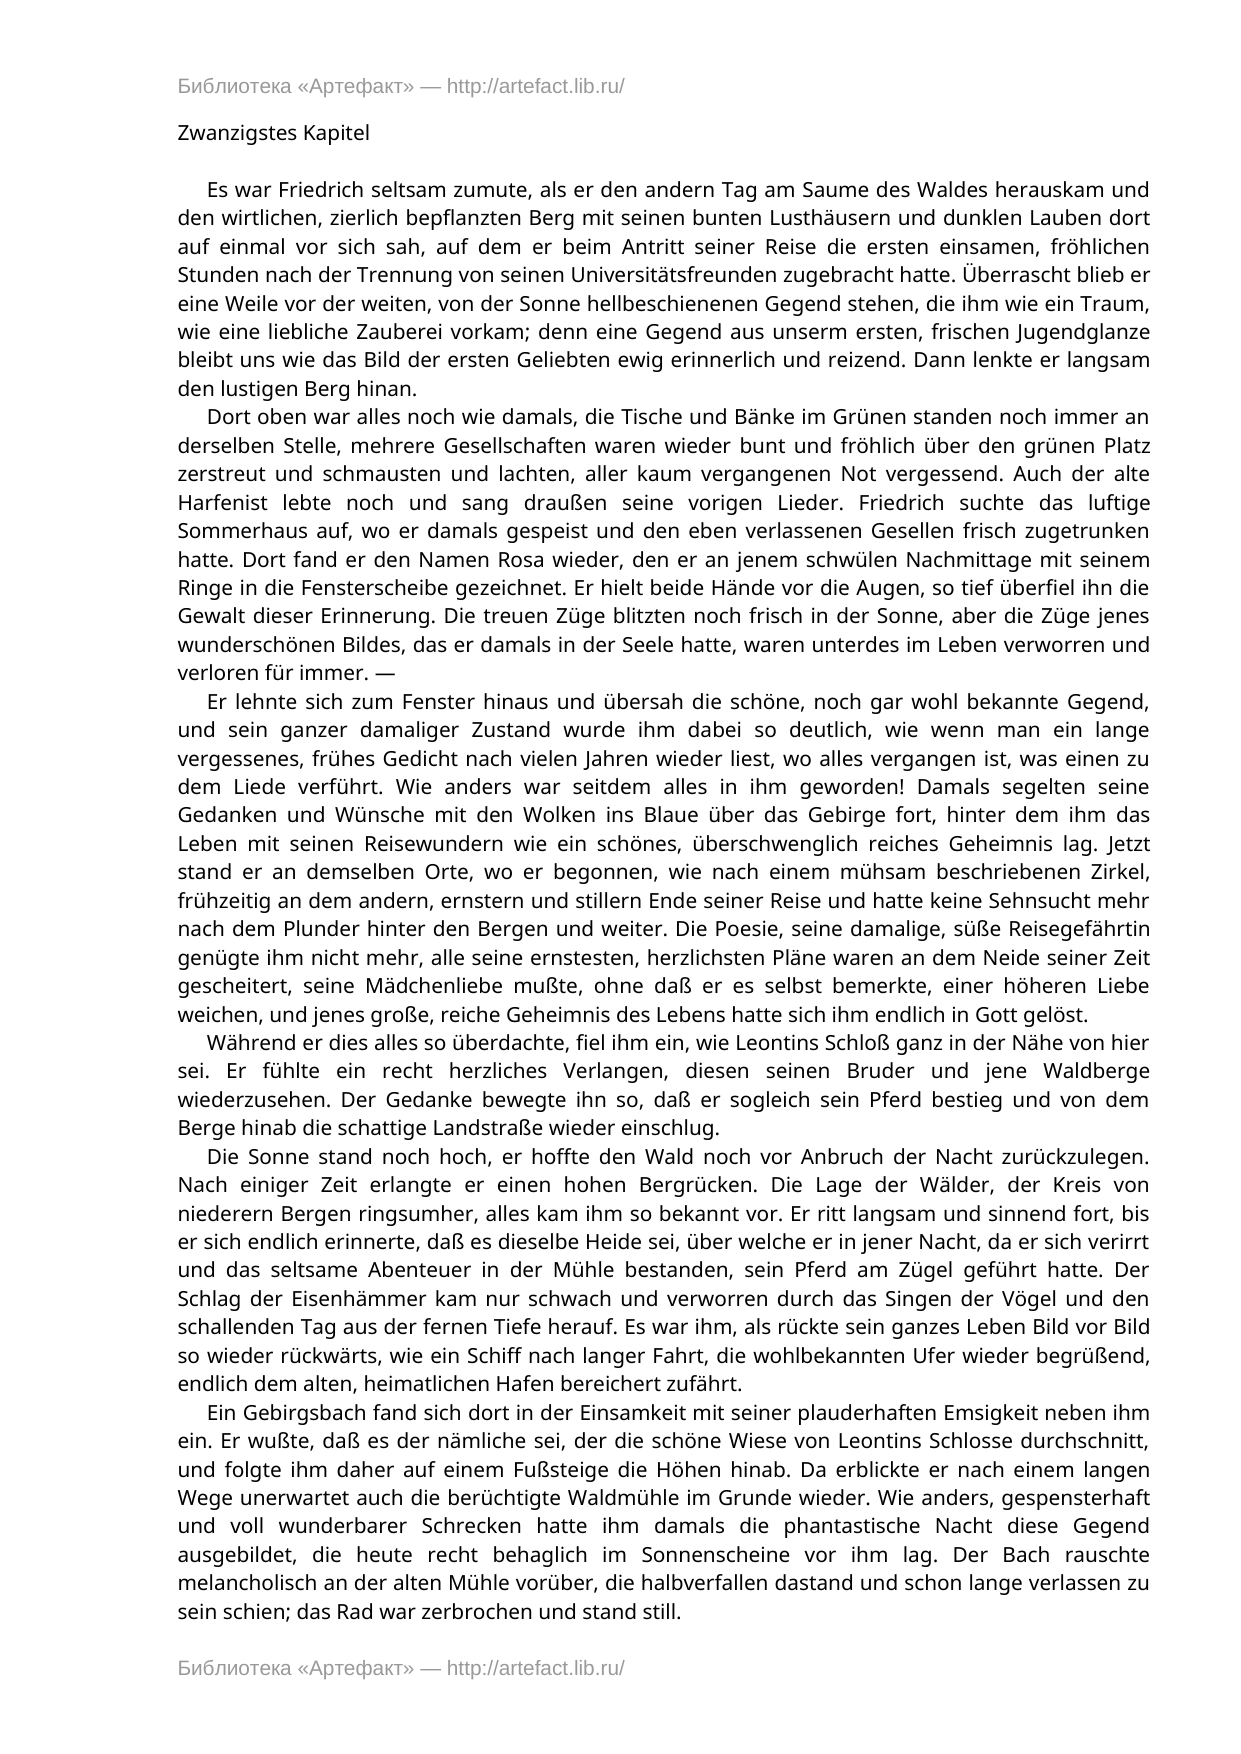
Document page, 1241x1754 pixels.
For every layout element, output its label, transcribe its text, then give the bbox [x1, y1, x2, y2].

text Während er dies alles so überdachte, fiel ihm ein, wie Leontins Schloß ganz in der Nähe von hier sei. Er fühlte ein recht herzliches Verlangen, diesen seinen Bruder und jene Waldberge wiederzusehen. Der Gedanke bewegte ihn so, daß er sogleich sein Pferd bestieg und von dem Berge hinab die schattige Landstraße wieder einschlug. [177, 1028, 1152, 1142]
text Ein Gebirgsbach fand sich dort in der Einsamkeit mit seiner plauderhaften Emsigkeit neben ihm ein. Er wußte, daß es der nämliche sei, der die schöne Wiese von Leontins Schlosse durchschnitt, und folgte ihm daher auf einem Fußsteige die Höhen hinab. Da erblickte er nach einem langen Wege unerwartet auch die berüchtigte Waldmühle im Grunde wieder. Wie anders, gespensterhaft und voll wunderbarer Schrecken hatte ihm damals die phantastische Nacht diese Gegend ausgebildet, die heute recht behaglich im Sonnenscheine vor ihm lag. Der Bach rauschte melancholisch an der alten Mühle vorüber, die halbverfallen dastand und schon lange verlassen zu sein schien; das Rad war zerbrochen und stand still. [177, 1398, 1152, 1625]
text Zwanzigstes Kapitel [177, 118, 1152, 147]
text Es war Friedrich seltsam zumute, als er den andern Tag am Saume des Waldes herauskam und den wirtlichen, zierlich bepflanzten Berg mit seinen bunten Lusthäusern und dunklen Lauben dort auf einmal vor sich sah, auf dem er beim Antritt seiner Reise die ersten einsamen, fröhlichen Stunden nach der Trennung von seinen Universitätsfreunden zugebracht hatte. Überrascht blieb er eine Weile vor der weiten, von der Sonne hellbeschienenen Gegend stehen, die ihm wie ein Traum, wie eine liebliche Zauberei vorkam; denn eine Gegend aus unserm ersten, frischen Jugendglanze bleibt uns wie das Bild der ersten Geliebten ewig erinnerlich und reizend. Dann lenkte er langsam den lustigen Berg hinan. [177, 175, 1152, 402]
text Er lehnte sich zum Fenster hinaus und übersah die schöne, noch gar wohl bekannte Gegend, und sein ganzer damaliger Zustand wurde ihm dabei so deutlich, wie wenn man ein lange vergessenes, frühes Gedicht nach vielen Jahren wieder liest, wo alles vergangen ist, was einen zu dem Liede verführt. Wie anders war seitdem alles in ihm geworden! Damals segelten seine Gedanken und Wünsche mit den Wolken ins Blaue über das Gebirge fort, hinter dem ihm das Leben mit seinen Reisewundern wie ein schönes, überschwenglich reiches Geheimnis lag. Jetzt stand er an demselben Orte, wo er begonnen, wie nach einem mühsam beschriebenen Zirkel, frühzeitig an dem andern, ernstern und stillern Ende seiner Reise und hatte keine Sehnsucht mehr nach dem Plunder hinter den Bergen und weiter. Die Poesie, seine damalige, süße Reisegefährtin genügte ihm nicht mehr, alle seine ernstesten, herzlichsten Pläne waren an dem Neide seiner Zeit gescheitert, seine Mädchenliebe mußte, ohne daß er es selbst bemerkte, einer höheren Liebe weichen, und jenes große, reiche Geheimnis des Lebens hatte sich ihm endlich in Gott gelöst. [177, 687, 1152, 1028]
text Die Sonne stand noch hoch, er hoffte den Wald noch vor Anbruch der Nacht zurückzulegen. Nach einiger Zeit erlangte er einen hohen Bergrücken. Die Lage der Wälder, der Kreis von niederern Bergen ringsumher, alles kam ihm so bekannt vor. Er ritt langsam und sinnend fort, bis er sich endlich erinnerte, daß es dieselbe Heide sei, über welche er in jener Nacht, da er sich verirrt und das seltsame Abenteuer in der Mühle bestanden, sein Pferd am Zügel geführt hatte. Der Schlag der Eisenhämmer kam nur schwach und verworren durch das Singen der Vögel und den schallenden Tag aus der fernen Tiefe herauf. Es war ihm, als rückte sein ganzes Leben Bild vor Bild so wieder rückwärts, wie ein Schiff nach langer Fahrt, die wohlbekannten Ufer wieder begrüßend, endlich dem alten, heimatlichen Hafen bereichert zufährt. [177, 1142, 1152, 1398]
text Dort oben war alles noch wie damals, die Tische und Bänke im Grünen standen noch immer an derselben Stelle, mehrere Gesellschaften waren wieder bunt und fröhlich über den grünen Platz zerstreut und schmausten und lachten, aller kaum vergangenen Not vergessend. Auch der alte Harfenist lebte noch und sang draußen seine vorigen Lieder. Friedrich suchte das luftige Sommerhaus auf, wo er damals gespeist und den eben verlassenen Gesellen frisch zugetrunken hatte. Dort fand er den Namen Rosa wieder, den er an jenem schwülen Nachmittage mit seinem Ringe in die Fensterscheibe gezeichnet. Er hielt beide Hände vor die Augen, so tief überfiel ihn die Gewalt dieser Erinnerung. Die treuen Züge blitzten noch frisch in der Sonne, aber die Züge jenes wunderschönen Bildes, das er damals in der Seele hatte, waren unterdes im Leben verworren und verloren für immer. — [177, 402, 1152, 687]
